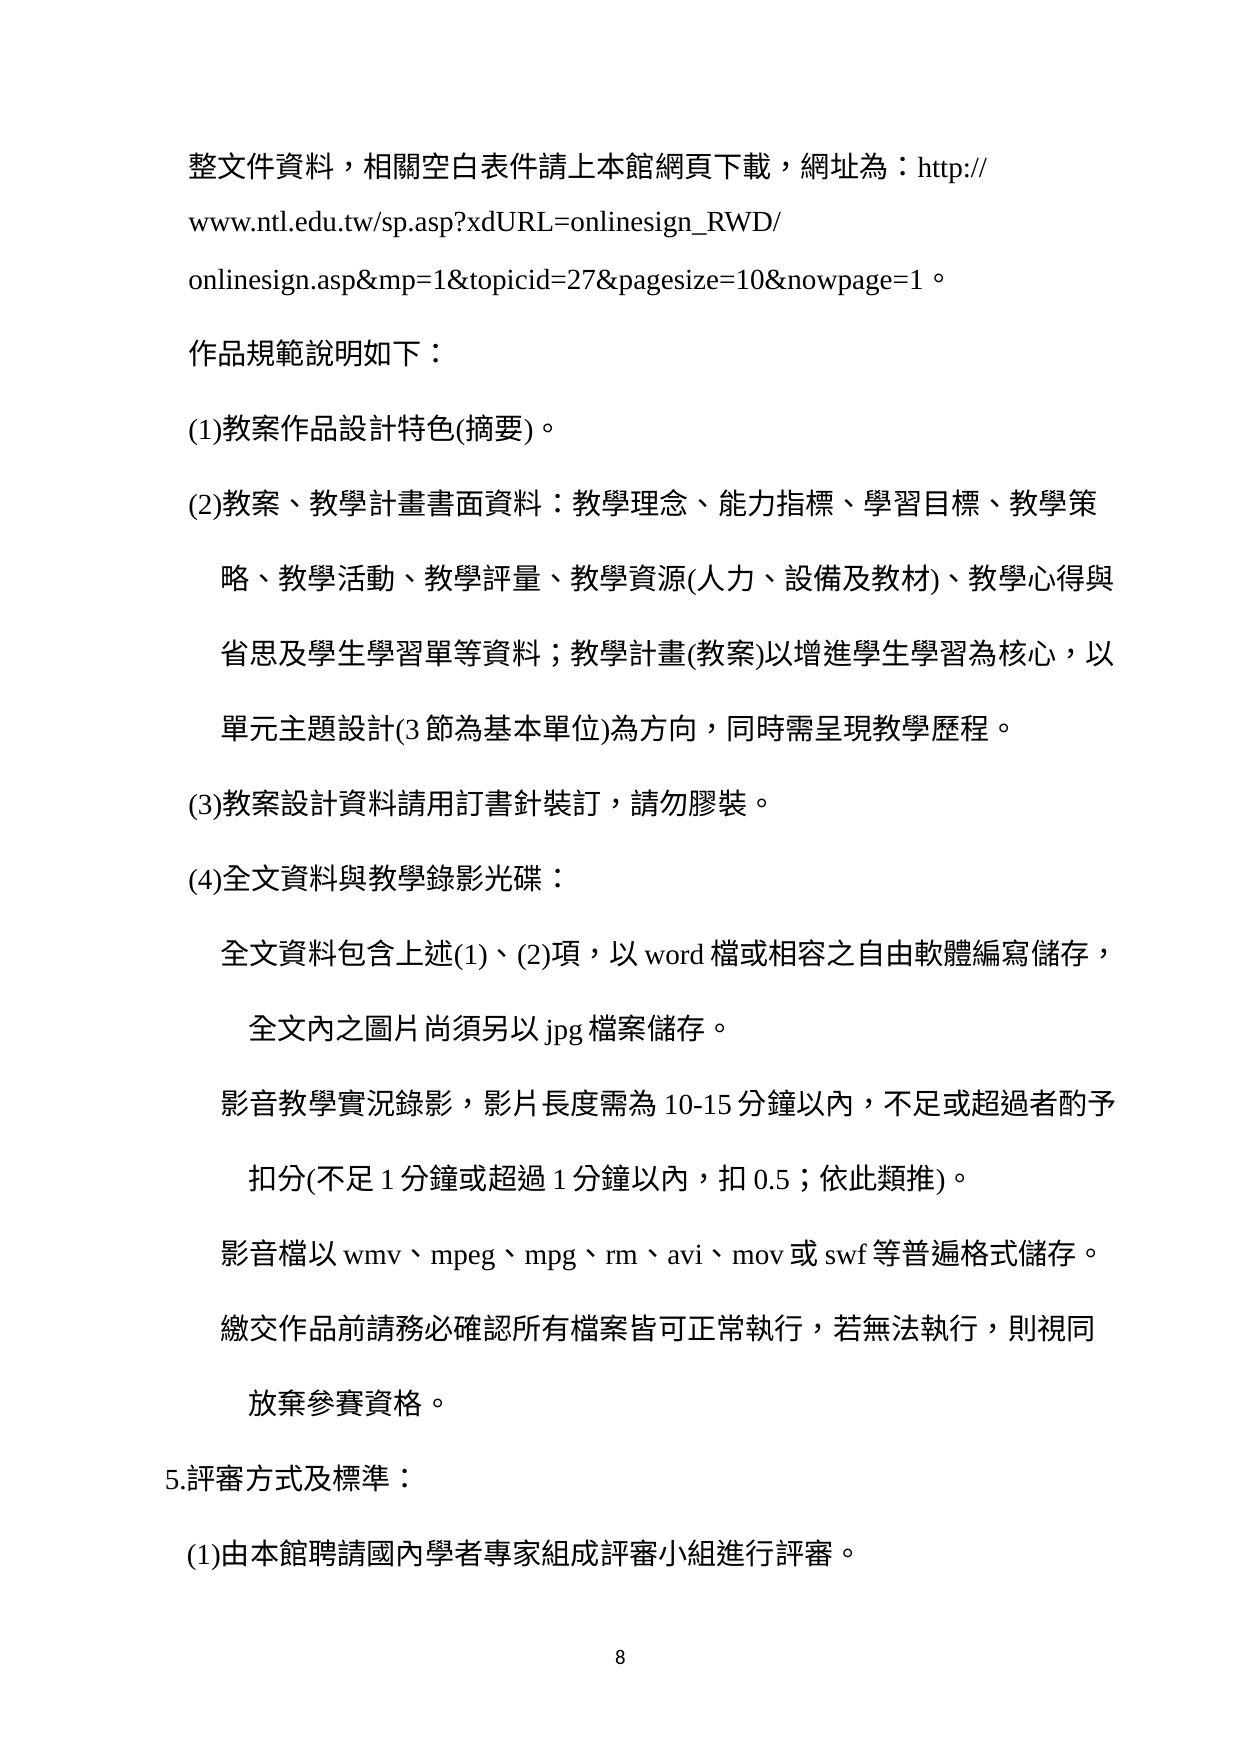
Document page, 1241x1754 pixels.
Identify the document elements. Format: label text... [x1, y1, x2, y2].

text 影音教學實況錄影，影片長度需為10-15分鐘以內，不足或超過者酌予扣分(不足1分鐘或超過1分鐘以內，扣0.5；依此類推)。 [220, 1064, 1122, 1214]
text 全文資料包含上述(1)、(2)項，以word檔或相容之自由軟體編寫儲存，全文內之圖片尚須另以jpg檔案儲存。 [220, 914, 1122, 1064]
text 繳交作品前請務必確認所有檔案皆可正常執行，若無法執行，則視同放棄參賽資格。 [220, 1289, 1122, 1439]
text (2)教案、教學計畫書面資料：教學理念、能力指標、學習目標、教學策略、教學活動、教學評量、教學資源(人力、設備及教材)、教學心得與省思及學生學習單等資料；教學計畫(教案)以增進學生學習為核心，以單元主題設計(3節為基本單位)為方向，同時需呈現教學歷程。 [188, 464, 1122, 764]
text (1)教案作品設計特色(摘要)。 [188, 389, 1122, 464]
text 作品規範說明如下： [188, 314, 1122, 389]
text (1)由本館聘請國內學者專家組成評審小組進行評審。 [187, 1514, 1122, 1589]
text (3)教案設計資料請用訂書針裝訂，請勿膠裝。 [188, 764, 1122, 839]
text 5.評審方式及標準： [164, 1439, 1122, 1514]
text (4)全文資料與教學錄影光碟： [188, 839, 1122, 914]
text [188, 127, 1122, 314]
text 影音檔以wmv、mpeg、mpg、rm、avi、mov或swf等普遍格式儲存。 [220, 1214, 1122, 1289]
